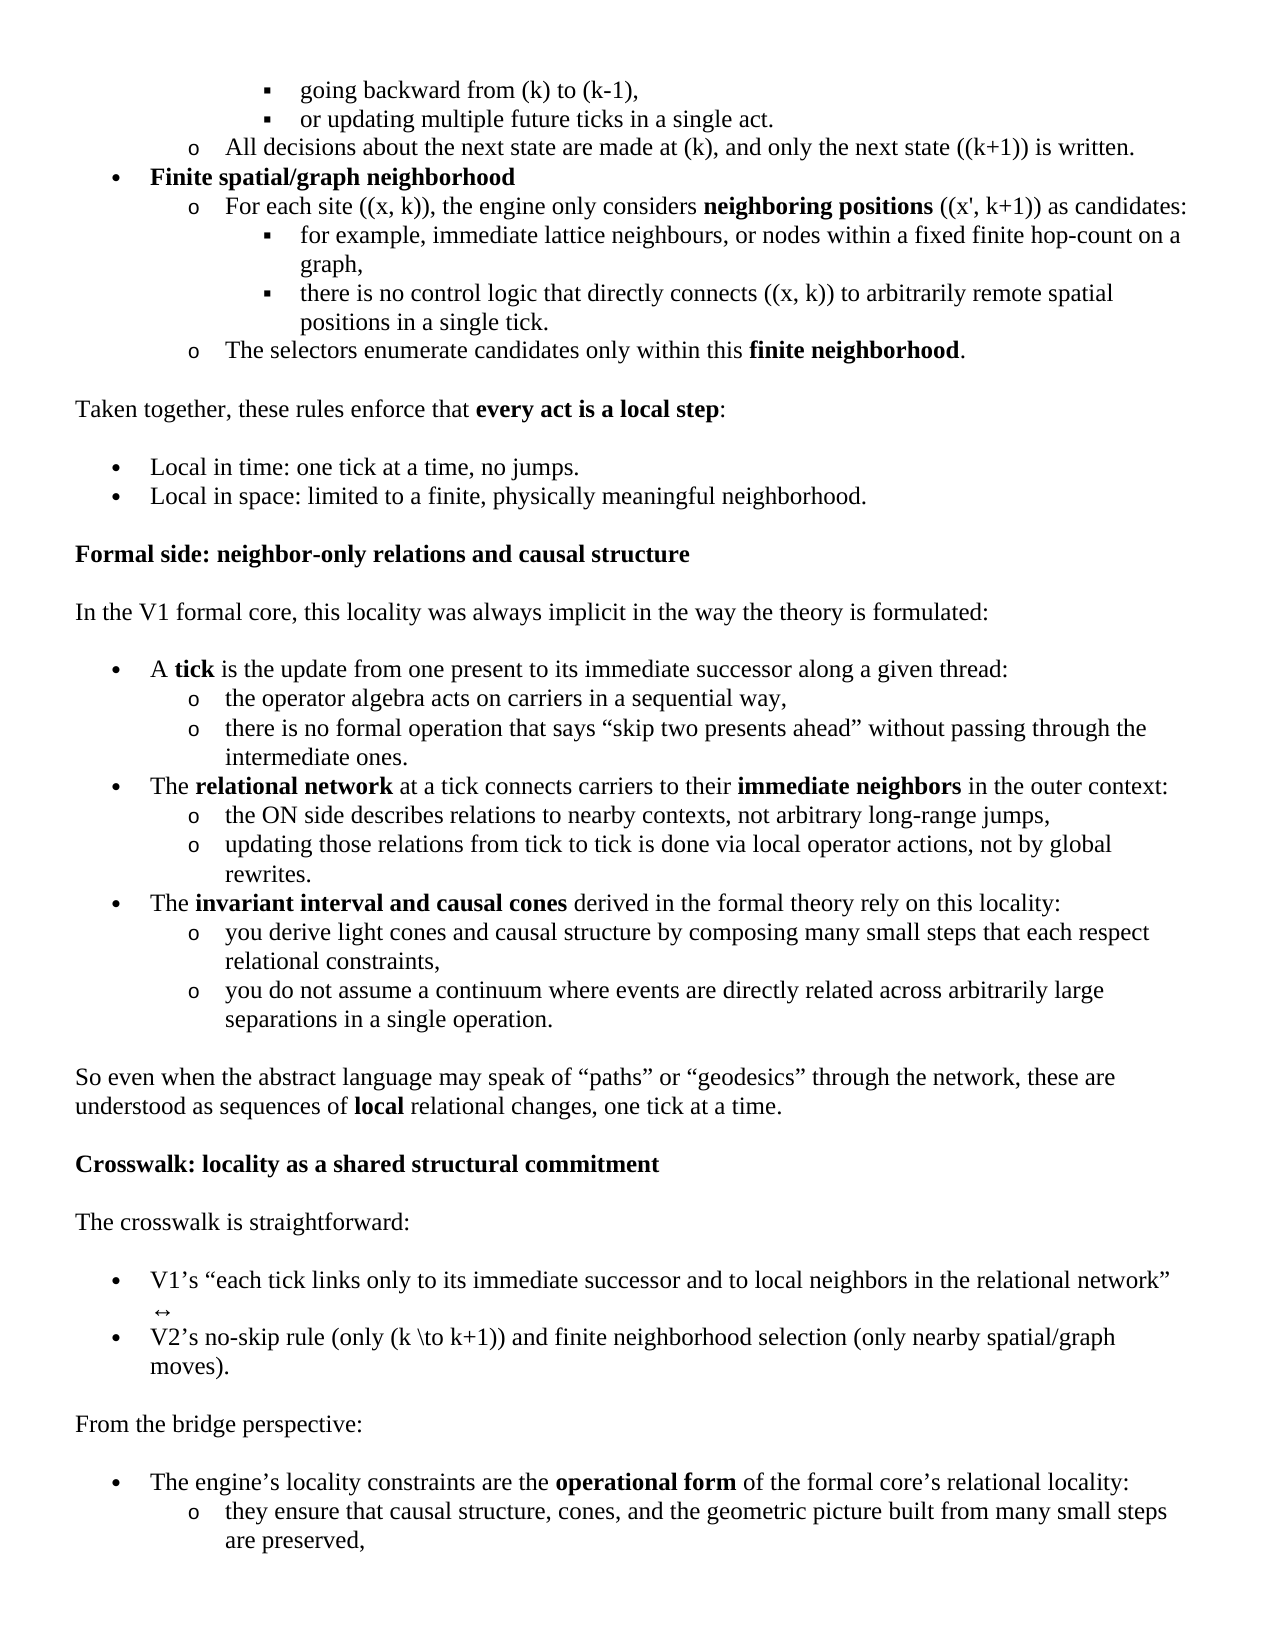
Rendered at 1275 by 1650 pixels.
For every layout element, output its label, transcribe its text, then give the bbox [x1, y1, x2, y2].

list there is no control logic that directly connects ((x, k)) to arbitrarily remote spatial positions in a single tick. [262, 278, 1200, 335]
list For each site ((x, k)), the engine only considers neighboring positions ((x', k+1)) as candidates: [187, 191, 1200, 220]
list going backward from (k) to (k-1), [262, 75, 1200, 104]
list Local in space: limited to a finite, physically meaningful neighborhood. [112, 481, 1200, 509]
text Crosswalk: locality as a shared structural commitment [75, 1149, 1200, 1178]
list the operator algebra acts on carriers in a sequential way, [187, 683, 1200, 713]
list for example, immediate lattice neighbours, or nodes within a fixed finite hop-count on a graph, [262, 220, 1200, 278]
list The engine’s locality constraints are the operational form of the formal core’s relational locality: [112, 1467, 1200, 1496]
list The invariant interval and causal cones derived in the formal theory rely on this locality: [112, 888, 1200, 917]
text So even when the abstract language may speak of “paths” or “geodesics” through the network, these are understood as sequences of local relational changes, one tick at a time. [75, 1062, 1200, 1120]
text Taken together, these rules enforce that every act is a local step: [75, 394, 1200, 423]
list the ON side describes relations to nearby contexts, not arbitrary long-range jumps, [187, 800, 1200, 829]
list you do not assume a continuum where events are directly related across arbitrarily large separations in a single operation. [187, 975, 1200, 1033]
text The crosswalk is straightforward: [75, 1207, 1200, 1236]
list they ensure that causal structure, cones, and the geometric picture built from many small steps are preserved, [187, 1496, 1200, 1554]
list Local in time: one tick at a time, no jumps. [112, 452, 1200, 481]
list updating those relations from tick to tick is done via local operator actions, not by global rewrites. [187, 829, 1200, 888]
text From the bridge perspective: [75, 1409, 1200, 1438]
list you derive light cones and causal structure by composing many small steps that each respect relational constraints, [187, 917, 1200, 975]
list V1’s “each tick links only to its immediate successor and to local neighbors in the relational network” ↔ [112, 1265, 1200, 1322]
list All decisions about the next state are made at (k), and only the next state ((k+1)) is written. [187, 132, 1200, 162]
list The relational network at a tick connects carriers to their immediate neighbors in the outer context: [112, 771, 1200, 800]
list there is no formal operation that says “skip two presents ahead” without passing through the intermediate ones. [187, 713, 1200, 771]
list The selectors enumerate candidates only within this finite neighborhood. [187, 335, 1200, 365]
text Formal side: neighbor-only relations and causal structure [75, 539, 1200, 567]
list A tick is the update from one present to its immediate successor along a given thread: [112, 654, 1200, 683]
list Finite spatial/graph neighborhood [112, 162, 1200, 191]
list V2’s no-skip rule (only (k \to k+1)) and finite neighborhood selection (only nearby spatial/graph moves). [112, 1322, 1200, 1380]
text In the V1 formal core, this locality was always implicit in the way the theory is formulated: [75, 597, 1200, 625]
list or updating multiple future ticks in a single act. [262, 104, 1200, 132]
